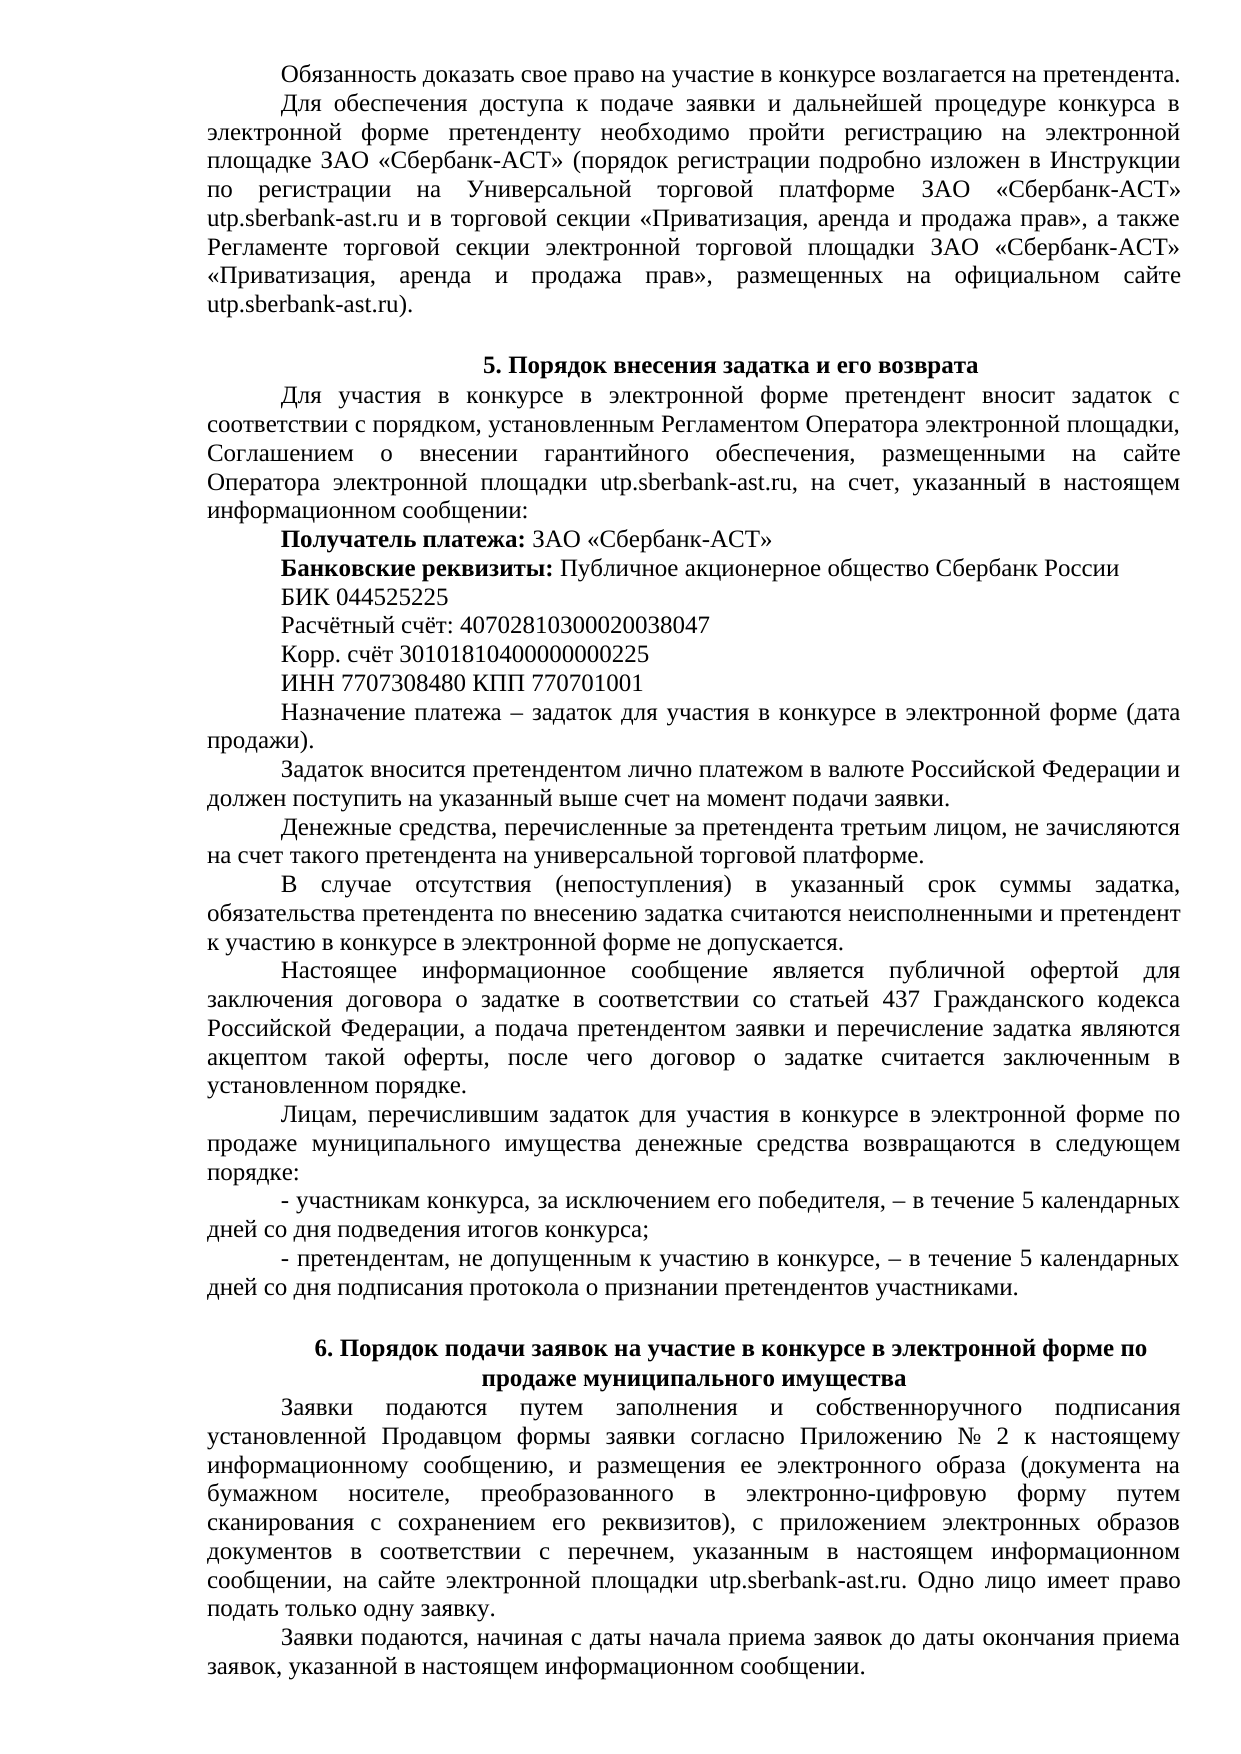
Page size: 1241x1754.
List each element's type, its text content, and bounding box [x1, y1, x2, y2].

text Корр. счёт 30101810400000000225 [207, 639, 1181, 668]
text Денежные средства, перечисленные за претендента третьим лицом, не зачисляются на счет такого претендента на универсальной торговой платформе. [207, 812, 1181, 869]
text БИК 044525225 [207, 582, 1181, 611]
text В случае отсутствия (непоступления) в указанный срок суммы задатка, обязательства претендента по внесению задатка считаются неисполненными и претендент к участию в конкурсе в электронной форме не допускается. [207, 869, 1181, 956]
text Расчётный счёт: 40702810300020038047 [207, 611, 1181, 639]
text Настоящее информационное сообщение является публичной офертой для заключения договора о задатке в соответствии со статьей 437 Гражданского кодекса Российской Федерации, а подача претендентом заявки и перечисление задатка являются акцептом такой оферты, после чего договор о задатке считается заключенным в установленном порядке. [207, 956, 1181, 1099]
text Назначение платежа – задаток для участия в конкурсе в электронной форме (дата продажи). [207, 697, 1181, 754]
text Задаток вносится претендентом лично платежом в валюте Российской Федерации и должен поступить на указанный выше счет на момент подачи заявки. [207, 754, 1181, 812]
text Заявки подаются, начиная с даты начала приема заявок до даты окончания приема заявок, указанной в настоящем информационном сообщении. [207, 1622, 1181, 1680]
text - участникам конкурса, за исключением его победителя, – в течение 5 календарных дней со дня подведения итогов конкурса; [207, 1186, 1181, 1243]
text ИНН 7707308480 КПП 770701001 [207, 668, 1181, 697]
text 5. Порядок внесения задатка и его возврата [207, 347, 1181, 381]
text Получатель платежа: ЗАО «Сбербанк-АСТ» [207, 524, 1181, 553]
text - претендентам, не допущенным к участию в конкурсе, – в течение 5 календарных дней со дня подписания протокола о признании претендентов участниками. [207, 1243, 1181, 1301]
text Для обеспечения доступа к подаче заявки и дальнейшей процедуре конкурса в электронной форме претенденту необходимо пройти регистрацию на электронной площадке ЗАО «Сбербанк-АСТ» (порядок регистрации подробно изложен в Инструкции по регистрации на Универсальной торговой платформе ЗАО «Сбербанк-АСТ» utp.sberbank-ast.ru и в торговой секции «Приватизация, аренда и продажа прав», а также Регламенте торговой секции электронной торговой площадки ЗАО «Сбербанк-АСТ» «Приватизация, аренда и продажа прав», размещенных на официальном сайте utp.sberbank-ast.ru). [207, 88, 1181, 318]
text 6. Порядок подачи заявок на участие в конкурсе в электронной форме по продаже муниципального имущества [207, 1329, 1181, 1392]
text Лицам, перечислившим задаток для участия в конкурсе в электронной форме по продаже муниципального имущества денежные средства возвращаются в следующем порядке: [207, 1099, 1181, 1186]
text Банковские реквизиты: Публичное акционерное общество Сбербанк России [207, 553, 1181, 582]
text Заявки подаются путем заполнения и собственноручного подписания установленной Продавцом формы заявки согласно Приложению № 2 к настоящему информационному сообщению, и размещения ее электронного образа (документа на бумажном носителе, преобразованного в электронно-цифровую форму путем сканирования с сохранением его реквизитов), с приложением электронных образов документов в соответствии с перечнем, указанным в настоящем информационном сообщении, на сайте электронной площадки utp.sberbank-ast.ru. Одно лицо имеет право подать только одну заявку. [207, 1392, 1181, 1622]
list Обязанность доказать свое право на участие в конкурсе возлагается на претендента. [207, 59, 1181, 88]
text Для участия в конкурсе в электронной форме претендент вносит задаток с соответствии с порядком, установленным Регламентом Оператора электронной площадки, Соглашением о внесении гарантийного обеспечения, размещенными на сайте Оператора электронной площадки utp.sberbank-ast.ru, на счет, указанный в настоящем информационном сообщении: [207, 381, 1181, 524]
